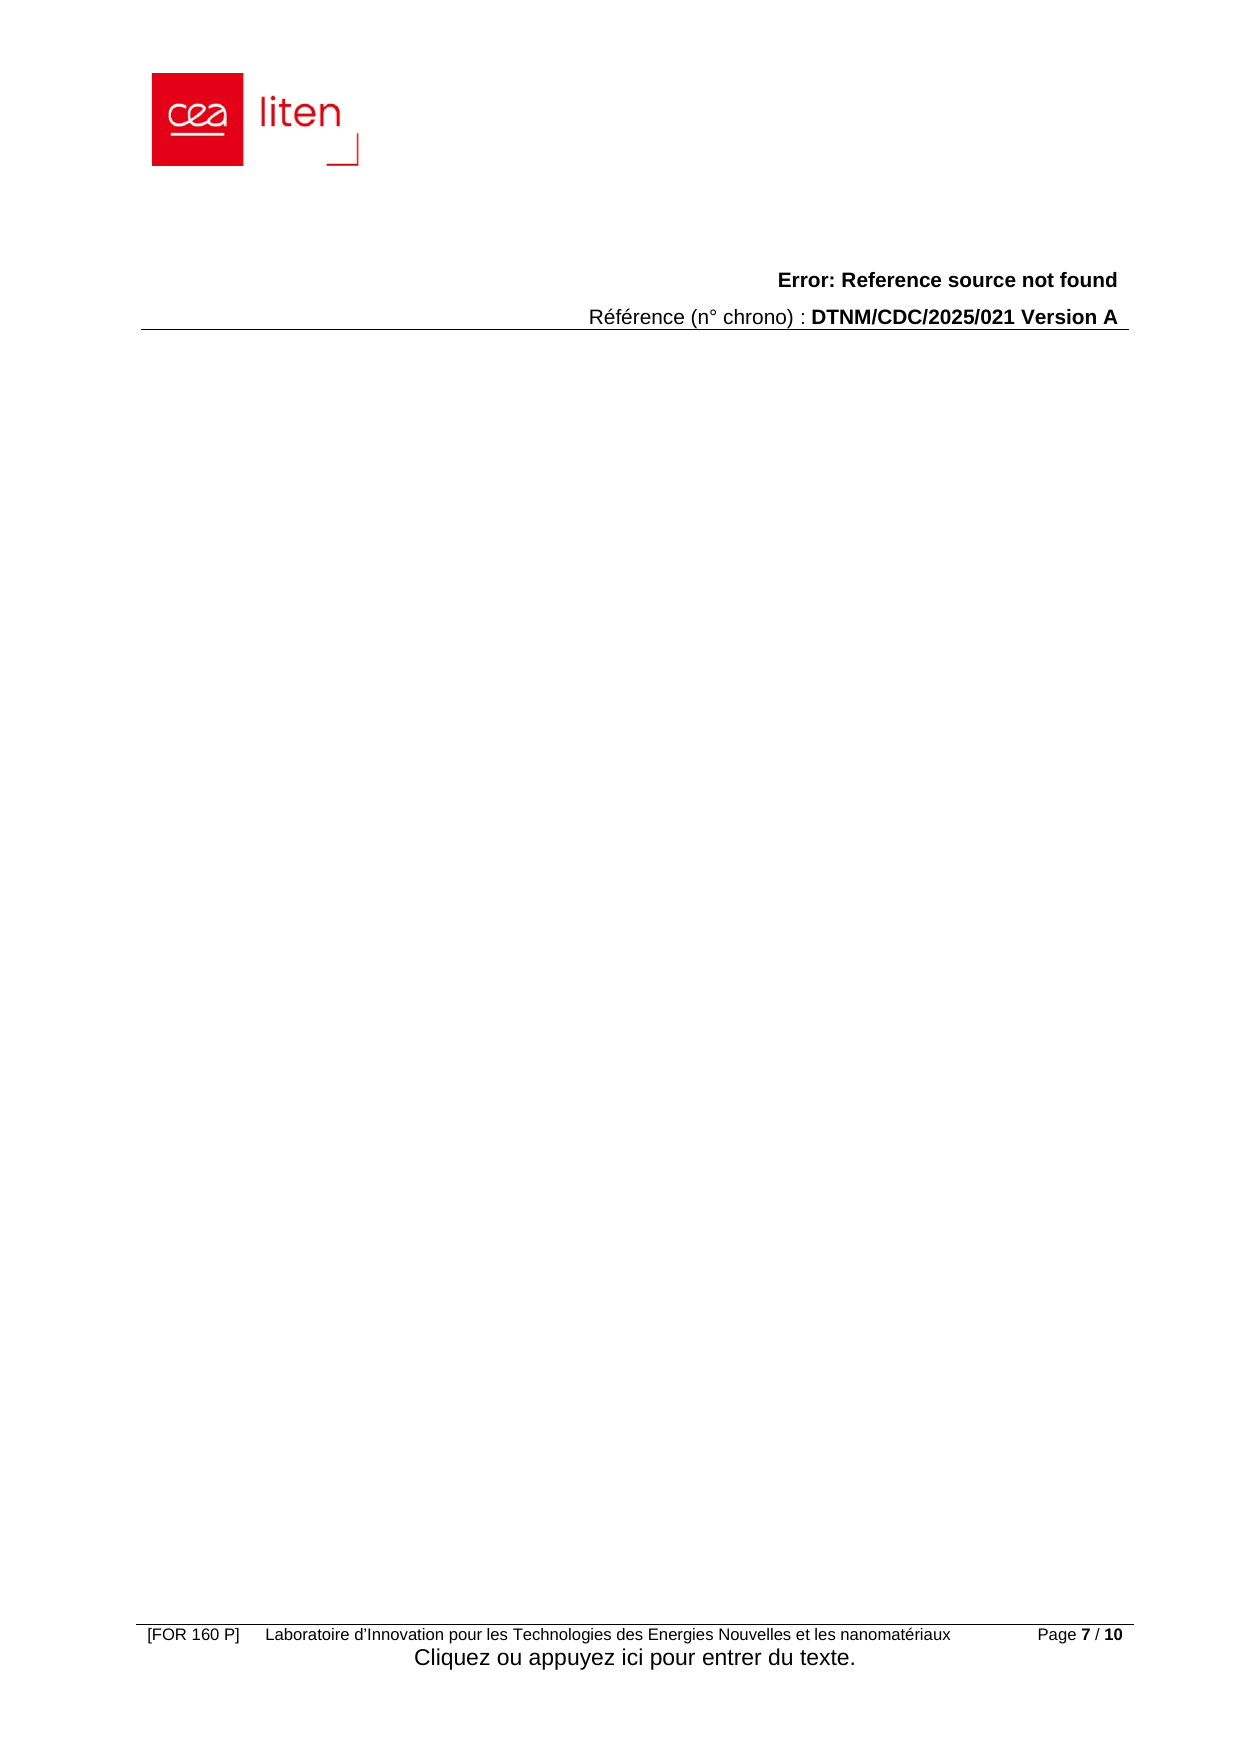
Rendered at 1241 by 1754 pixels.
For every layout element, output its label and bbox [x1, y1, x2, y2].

picture [151, 73, 359, 166]
